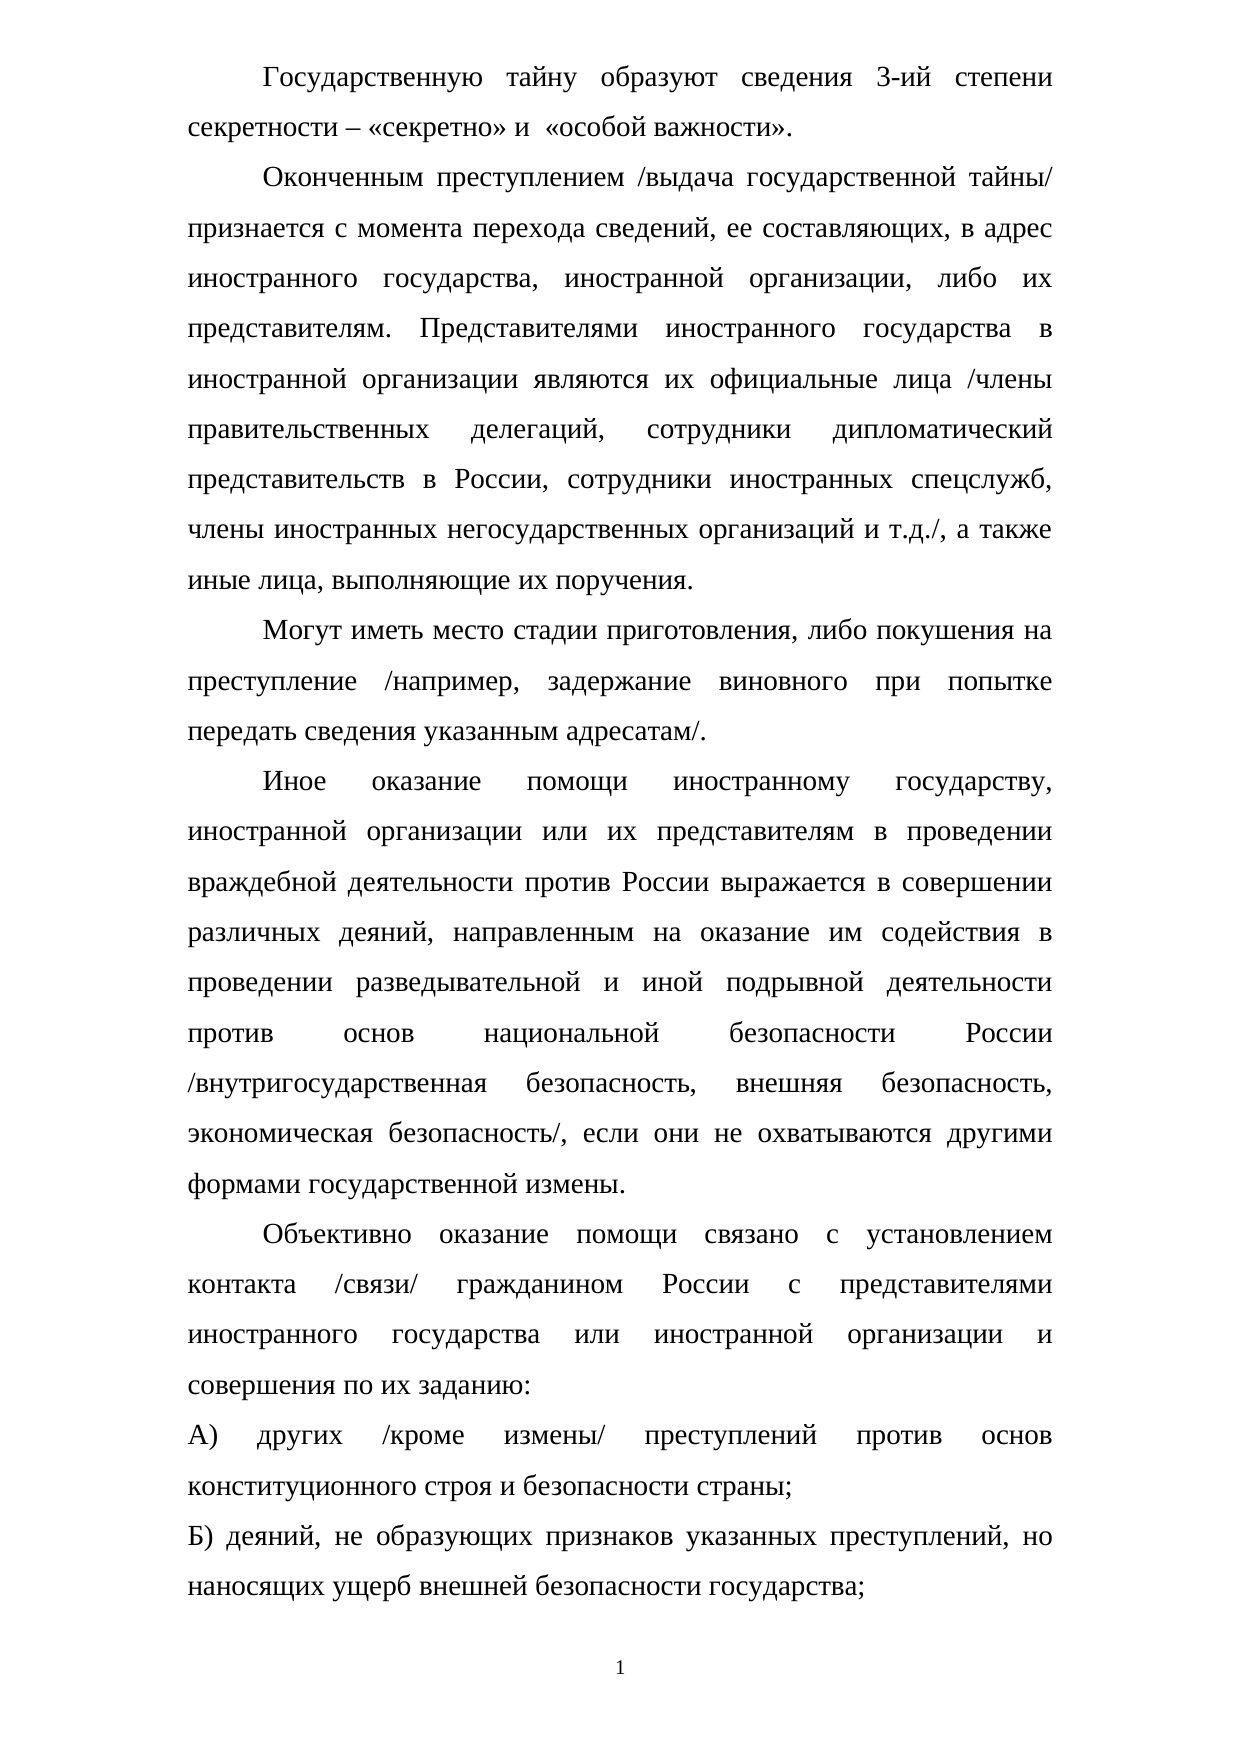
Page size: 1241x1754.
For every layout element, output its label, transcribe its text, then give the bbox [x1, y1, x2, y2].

text Б) деяний, не образующих признаков указанных преступлений, но наносящих ущерб внешней безопасности государства; [187, 1518, 1053, 1602]
text А) других /кроме измены/ преступлений против основ конституционного строя и безопасности страны; [187, 1417, 1053, 1501]
text Объективно оказание помощи связано с установлением контакта /связи/ гражданином России с представителями иностранного государства или иностранной организации и совершения по их заданию: [187, 1216, 1053, 1401]
text Оконченным преступлением /выдача государственной тайны/ признается с момента перехода сведений, ее составляющих, в адрес иностранного государства, иностранной организации, либо их представителям. Представителями иностранного государства в иностранной организации являются их официальные лица /члены правительственных делегаций, сотрудники дипломатический представительств в России, сотрудники иностранных спецслужб, члены иностранных негосударственных организаций и т.д./, а также иные лица, выполняющие их поручения. [187, 160, 1053, 596]
text Государственную тайну образуют сведения 3-ий степени секретности – «секретно» и «особой важности». [187, 59, 1053, 143]
text Иное оказание помощи иностранному государству, иностранной организации или их представителям в проведении враждебной деятельности против России выражается в совершении различных деяний, направленным на оказание им содействия в проведении разведывательной и иной подрывной деятельности против основ национальной безопасности России /внутригосударственная безопасность, внешняя безопасность, экономическая безопасность/, если они не охватываются другими формами государственной измены. [187, 763, 1053, 1199]
text Могут иметь место стадии приготовления, либо покушения на преступление /например, задержание виновного при попытке передать сведения указанным адресатам/. [187, 612, 1053, 747]
